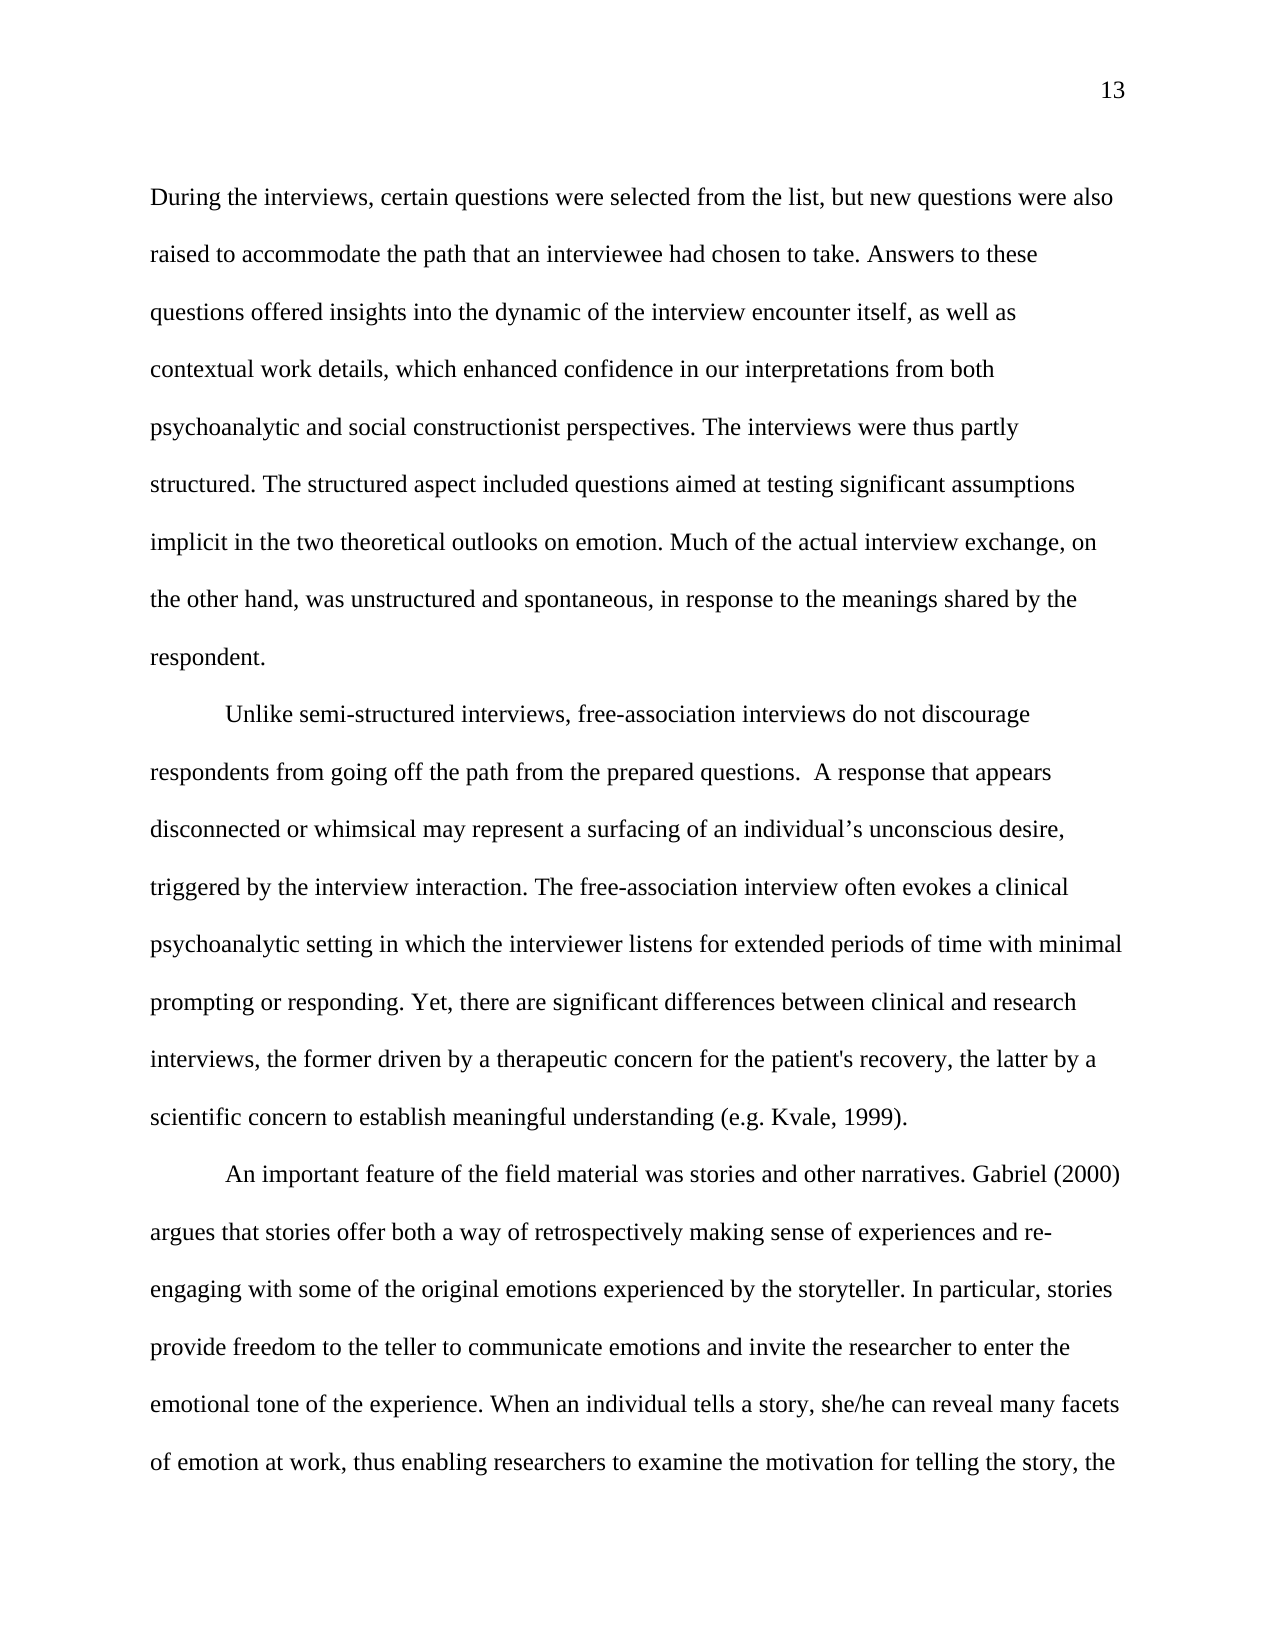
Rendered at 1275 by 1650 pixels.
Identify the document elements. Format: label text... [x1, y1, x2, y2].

text Unlike semi-structured interviews, free-association interviews do not discourage respondents from going off the path from the prepared questions. A response that appears disconnected or whimsical may represent a surfacing of an individual’s unconscious desire, triggered by the interview interaction. The free-association interview often evokes a clinical psychoanalytic setting in which the interviewer listens for extended periods of time with minimal prompting or responding. Yet, there are significant differences between clinical and research interviews, the former driven by a therapeutic concern for the patient's recovery, the latter by a scientific concern to establish meaningful understanding (e.g. Kvale, 1999). [150, 699, 1125, 1130]
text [150, 1159, 1125, 1475]
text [150, 182, 1125, 670]
